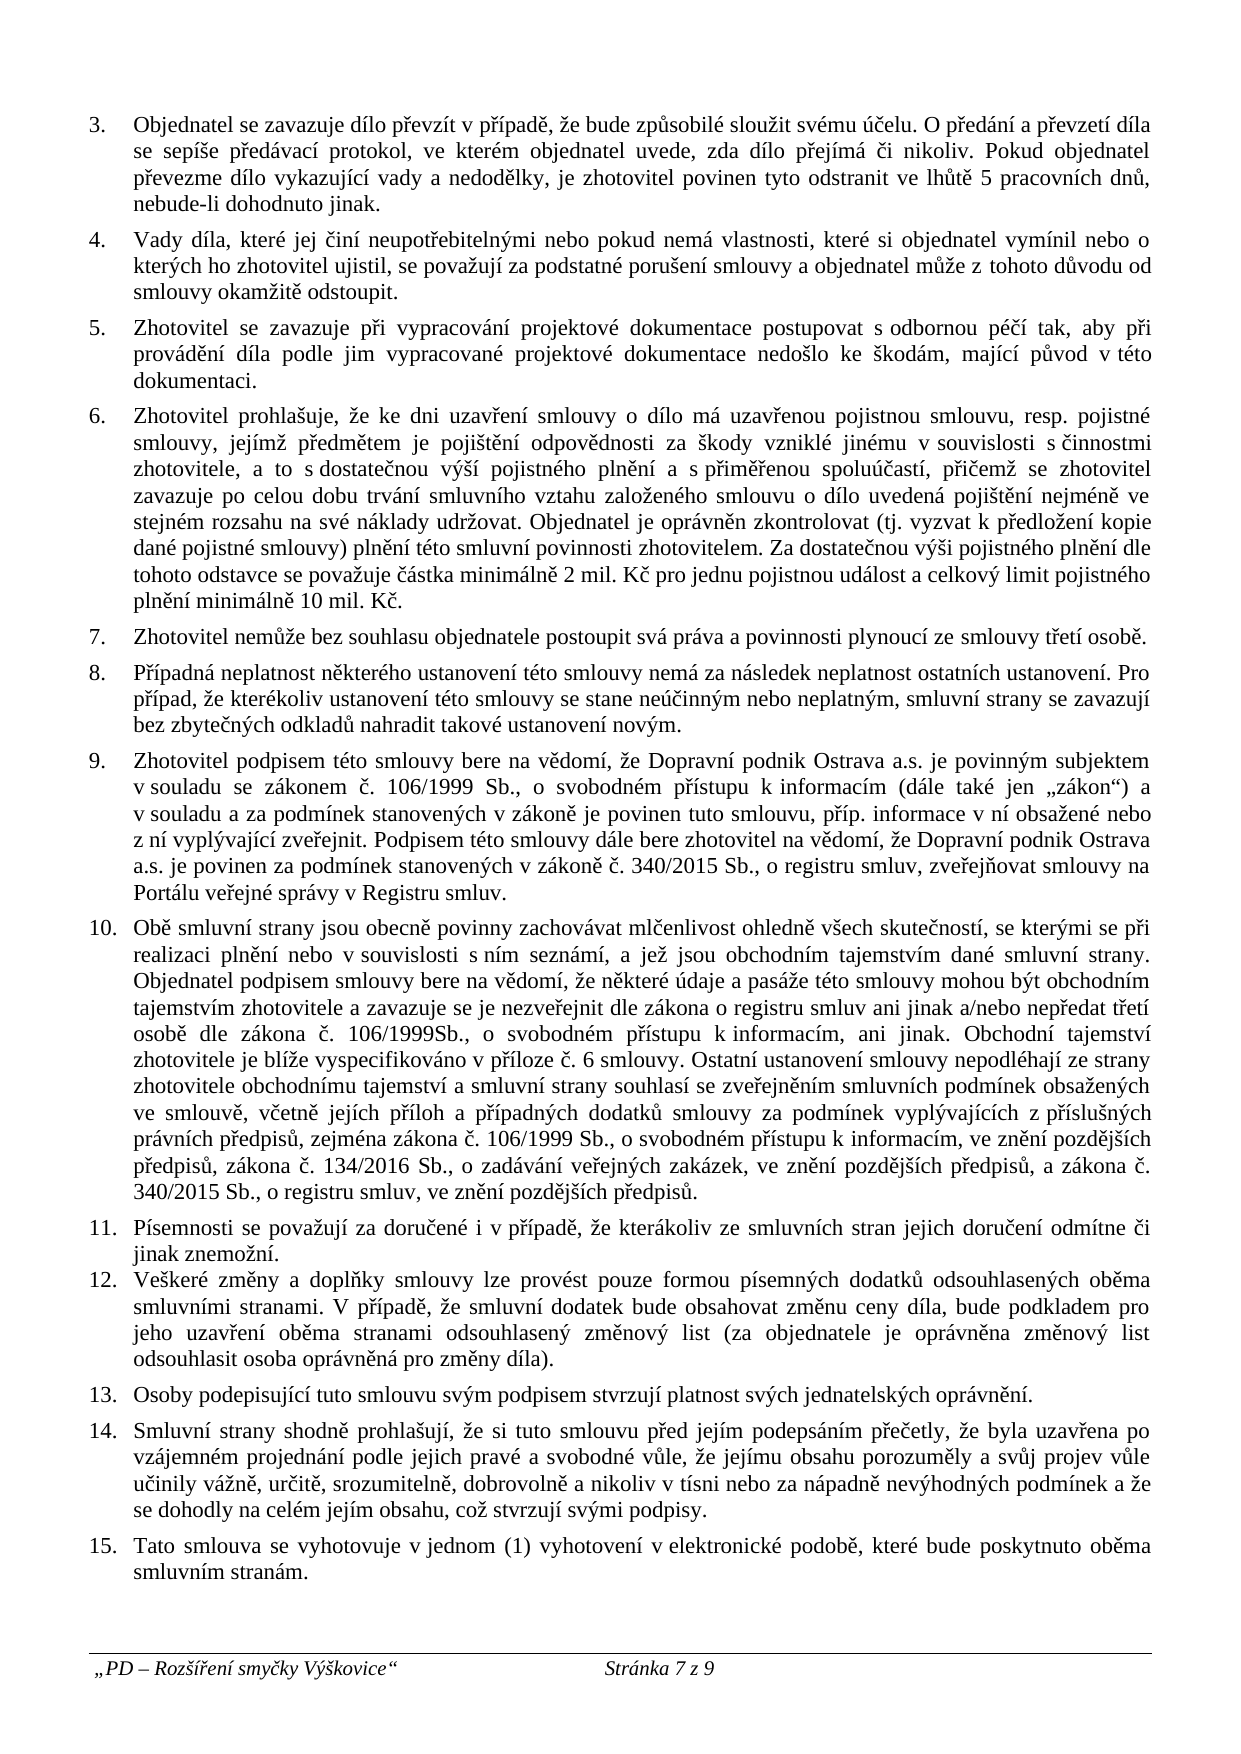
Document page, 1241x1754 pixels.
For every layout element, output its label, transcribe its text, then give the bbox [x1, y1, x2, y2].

list Zhotovitel se zavazuje při vypracování projektové dokumentace postupovat s odbornou péčí tak, aby při provádění díla podle jim vypracované projektové dokumentace nedošlo ke škodám, mající původ v této dokumentaci. [89, 314, 1152, 393]
list Smluvní strany shodně prohlašují, že si tuto smlouvu před jejím podepsáním přečetly, že byla uzavřena po vzájemném projednání podle jejich pravé a svobodné vůle, že jejímu obsahu porozuměly a svůj projev vůle učinily vážně, určitě, srozumitelně, dobrovolně a nikoliv v tísni nebo za nápadně nevýhodných podmínek a že se dohodly na celém jejím obsahu, což stvrzují svými podpisy. [89, 1417, 1152, 1522]
list Veškeré změny a doplňky smlouvy lze provést pouze formou písemných dodatků odsouhlasených oběma smluvními stranami. V případě, že smluvní dodatek bude obsahovat změnu ceny díla, bude podkladem pro jeho uzavření oběma stranami odsouhlasený změnový list (za objednatele je oprávněna změnový list odsouhlasit osoba oprávněná pro změny díla). [89, 1266, 1152, 1372]
list Písemnosti se považují za doručené i v případě, že kterákoliv ze smluvních stran jejich doručení odmítne či jinak znemožní. [89, 1214, 1152, 1266]
list Případná neplatnost některého ustanovení této smlouvy nemá za následek neplatnost ostatních ustanovení. Pro případ, že kterékoliv ustanovení této smlouvy se stane neúčinným nebo neplatným, smluvní strany se zavazují bez zbytečných odkladů nahradit takové ustanovení novým. [89, 658, 1152, 738]
list Zhotovitel podpisem této smlouvy bere na vědomí, že Dopravní podnik Ostrava a.s. je povinným subjektem v souladu se zákonem č. 106/1999 Sb., o svobodném přístupu k informacím (dále také jen „zákon“) a v souladu a za podmínek stanovených v zákoně je povinen tuto smlouvu, příp. informace v ní obsažené nebo z ní vyplývající zveřejnit. Podpisem této smlouvy dále bere zhotovitel na vědomí, že Dopravní podnik Ostrava a.s. je povinen za podmínek stanovených v zákoně č. 340/2015 Sb., o registru smluv, zveřejňovat smlouvy na Portálu veřejné správy v Registru smluv. [89, 747, 1152, 905]
list Zhotovitel nemůže bez souhlasu objednatele postoupit svá práva a povinnosti plynoucí ze smlouvy třetí osobě. [89, 623, 1152, 649]
list Osoby podepisující tuto smlouvu svým podpisem stvrzují platnost svých jednatelských oprávnění. [89, 1381, 1152, 1408]
list Obě smluvní strany jsou obecně povinny zachovávat mlčenlivost ohledně všech skutečností, se kterými se při realizaci plnění nebo v souvislosti s ním seznámí, a jež jsou obchodním tajemstvím dané smluvní strany. Objednatel podpisem smlouvy bere na vědomí, že některé údaje a pasáže této smlouvy mohou být obchodním tajemstvím zhotovitele a zavazuje se je nezveřejnit dle zákona o registru smluv ani jinak a/nebo nepředat třetí osobě dle zákona č. 106/1999Sb., o svobodném přístupu k informacím, ani jinak. Obchodní tajemství zhotovitele je blíže vyspecifikováno v příloze č. 6 smlouvy. Ostatní ustanovení smlouvy nepodléhají ze strany zhotovitele obchodnímu tajemství a smluvní strany souhlasí se zveřejněním smluvních podmínek obsažených ve smlouvě, včetně jejích příloh a případných dodatků smlouvy za podmínek vyplývajících z příslušných právních předpisů, zejména zákona č. 106/1999 Sb., o svobodném přístupu k informacím, ve znění pozdějších předpisů, zákona č. 134/2016 Sb., o zadávání veřejných zakázek, ve znění pozdějších předpisů, a zákona č. 340/2015 Sb., o registru smluv, ve znění pozdějších předpisů. [89, 914, 1152, 1204]
list Objednatel se zavazuje dílo převzít v případě, že bude způsobilé sloužit svému účelu. O předání a převzetí díla se sepíše předávací protokol, ve kterém objednatel uvede, zda dílo přejímá či nikoliv. Pokud objednatel převezme dílo vykazující vady a nedodělky, je zhotovitel povinen tyto odstranit ve lhůtě 5 pracovních dnů, nebude-li dohodnuto jinak. [89, 111, 1152, 216]
list Zhotovitel prohlašuje, že ke dni uzavření smlouvy o dílo má uzavřenou pojistnou smlouvu, resp. pojistné smlouvy, jejímž předmětem je pojištění odpovědnosti za škody vzniklé jinému v souvislosti s činnostmi zhotovitele, a to s dostatečnou výší pojistného plnění a s přiměřenou spoluúčastí, přičemž se zhotovitel zavazuje po celou dobu trvání smluvního vztahu založeného smlouvu o dílo uvedená pojištění nejméně ve stejném rozsahu na své náklady udržovat. Objednatel je oprávněn zkontrolovat (tj. vyzvat k předložení kopie dané pojistné smlouvy) plnění této smluvní povinnosti zhotovitelem. Za dostatečnou výši pojistného plnění dle tohoto odstavce se považuje částka minimálně 2 mil. Kč pro jednu pojistnou událost a celkový limit pojistného plnění minimálně 10 mil. Kč. [89, 403, 1152, 613]
list Vady díla, které jej činí neupotřebitelnými nebo pokud nemá vlastnosti, které si objednatel vymínil nebo o kterých ho zhotovitel ujistil, se považují za podstatné porušení smlouvy a objednatel může z tohoto důvodu od smlouvy okamžitě odstoupit. [89, 226, 1152, 305]
list Tato smlouva se vyhotovuje v jednom (1) vyhotovení v elektronické podobě, které bude poskytnuto oběma smluvním stranám. [89, 1532, 1152, 1584]
